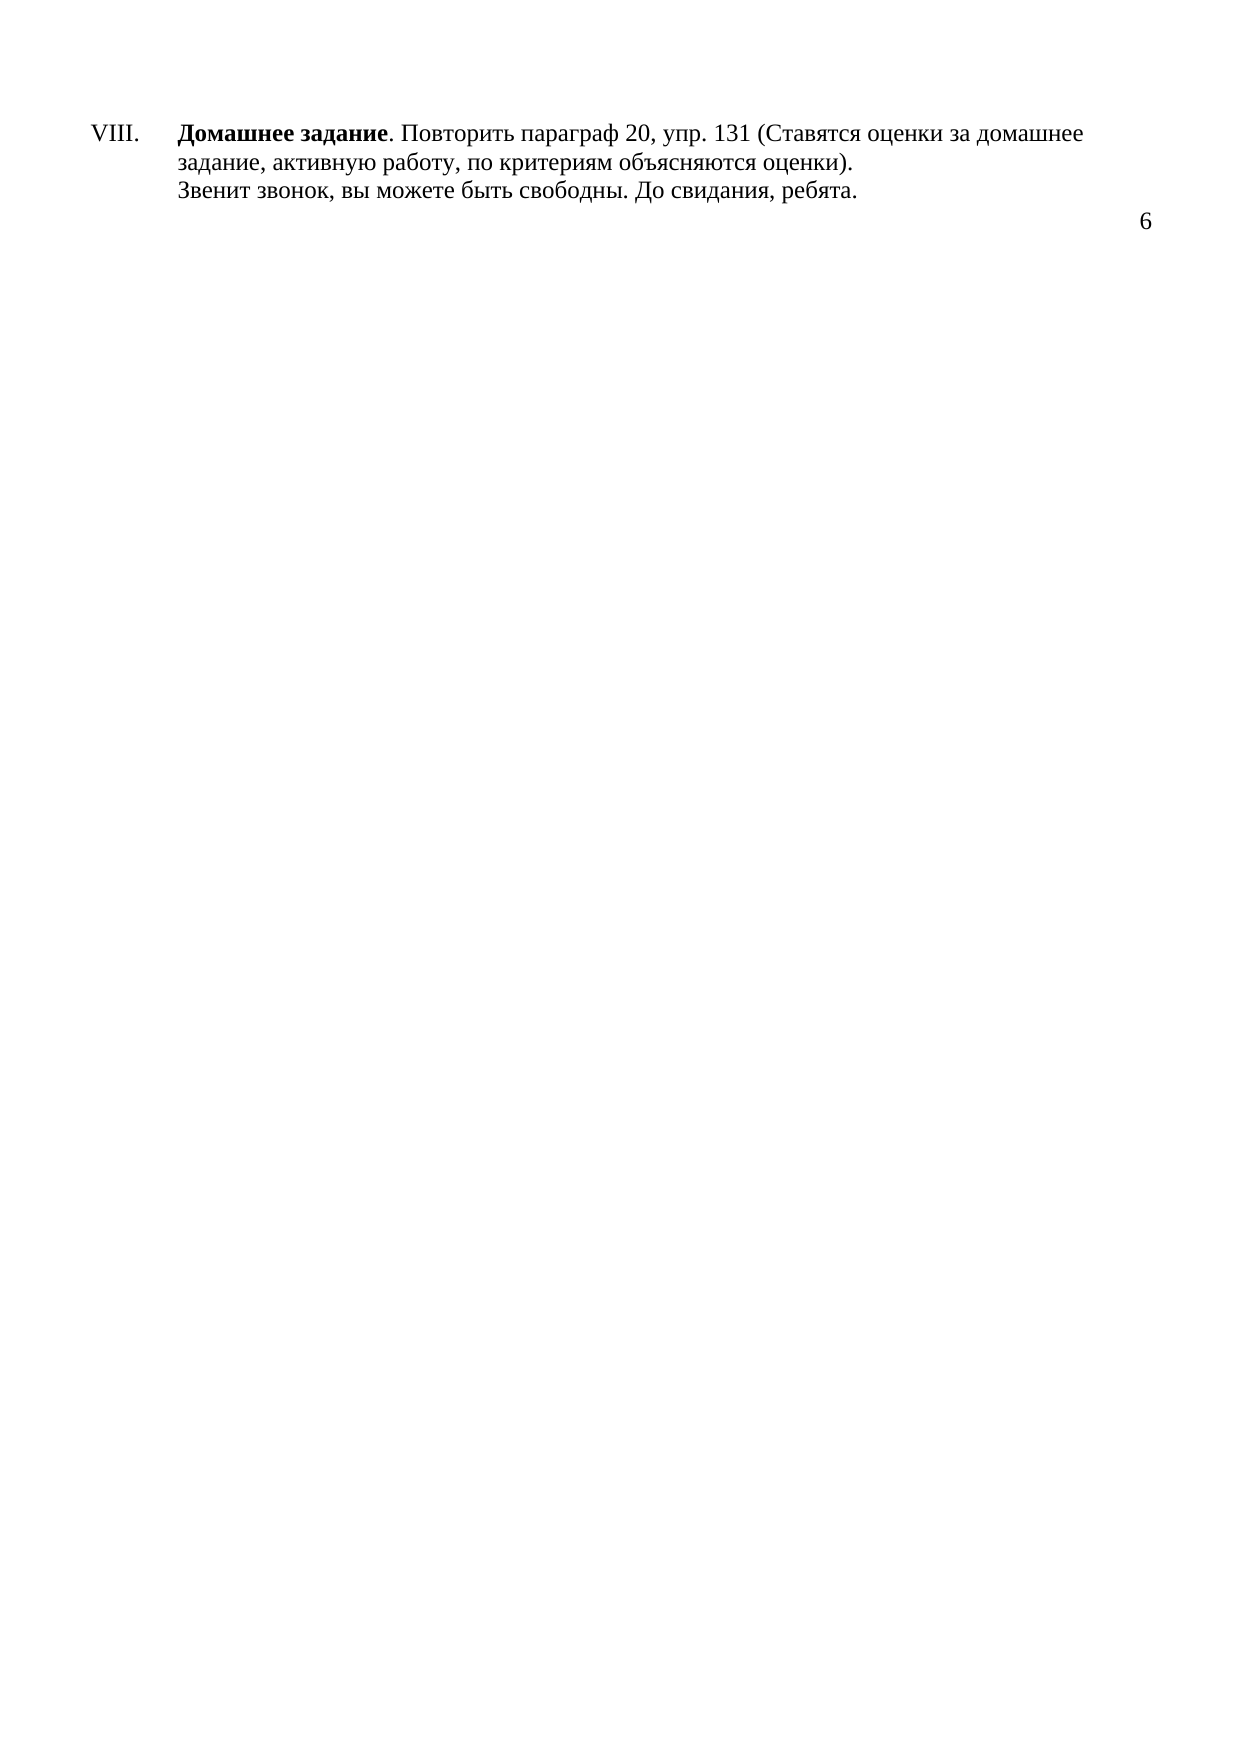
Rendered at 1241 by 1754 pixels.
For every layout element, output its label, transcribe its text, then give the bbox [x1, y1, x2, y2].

text Звенит звонок, вы можете быть свободны. До свидания, ребята. [177, 176, 1152, 204]
text 6 [177, 204, 1152, 235]
list Домашнее задание. Повторить параграф 20, упр. 131 (Ставятся оценки за домашнее задание, активную работу, по критериям объясняются оценки). [140, 118, 1152, 176]
